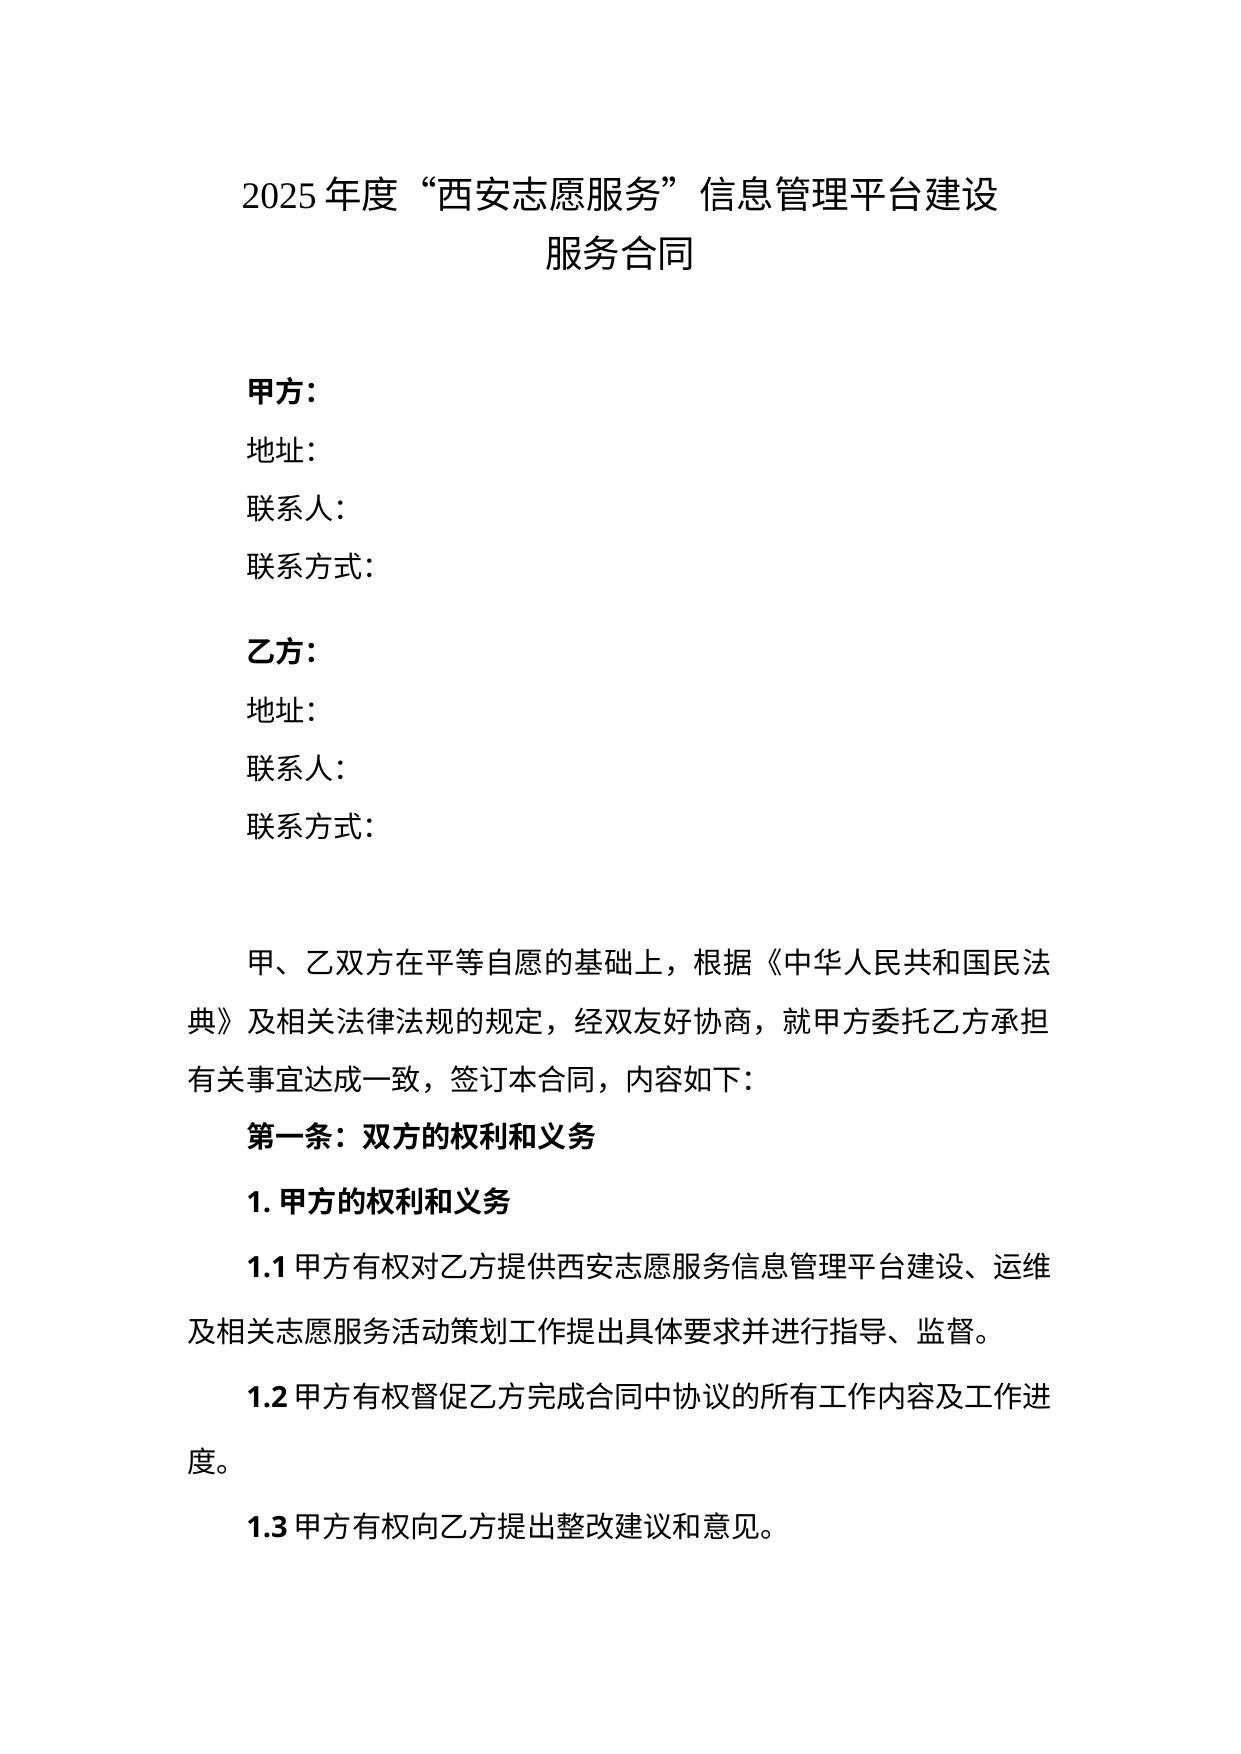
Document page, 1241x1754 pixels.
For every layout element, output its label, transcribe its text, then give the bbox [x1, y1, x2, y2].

text 1.3甲方有权向乙方提出整改建议和意见。 [187, 1492, 1053, 1557]
text 甲方： [187, 356, 1053, 414]
text 服务合同 [187, 220, 1053, 279]
text 1.2甲方有权督促乙方完成合同中协议的所有工作内容及工作进度。 [187, 1362, 1053, 1492]
text 2025年度“西安志愿服务”信息管理平台建设 [187, 162, 1053, 220]
text 第一条：双方的权利和义务 [187, 1102, 1053, 1167]
text 1. 甲方的权利和义务 [187, 1167, 1053, 1232]
list 联系方式： [187, 791, 1053, 849]
list 联系人： [187, 473, 1053, 531]
text 1.1甲方有权对乙方提供西安志愿服务信息管理平台建设、运维及相关志愿服务活动策划工作提出具体要求并进行指导、监督。 [187, 1232, 1053, 1362]
text 乙方： [187, 616, 1053, 674]
list 地址： [187, 414, 1053, 473]
list 地址： [187, 674, 1053, 733]
list 联系人： [187, 733, 1053, 791]
list 联系方式： [187, 531, 1053, 589]
list 甲、乙双方在平等自愿的基础上，根据《中华人民共和国民法典》及相关法律法规的规定，经双友好协商，就甲方委托乙方承担 有关事宜达成一致，签订本合同，内容如下： [187, 927, 1053, 1102]
